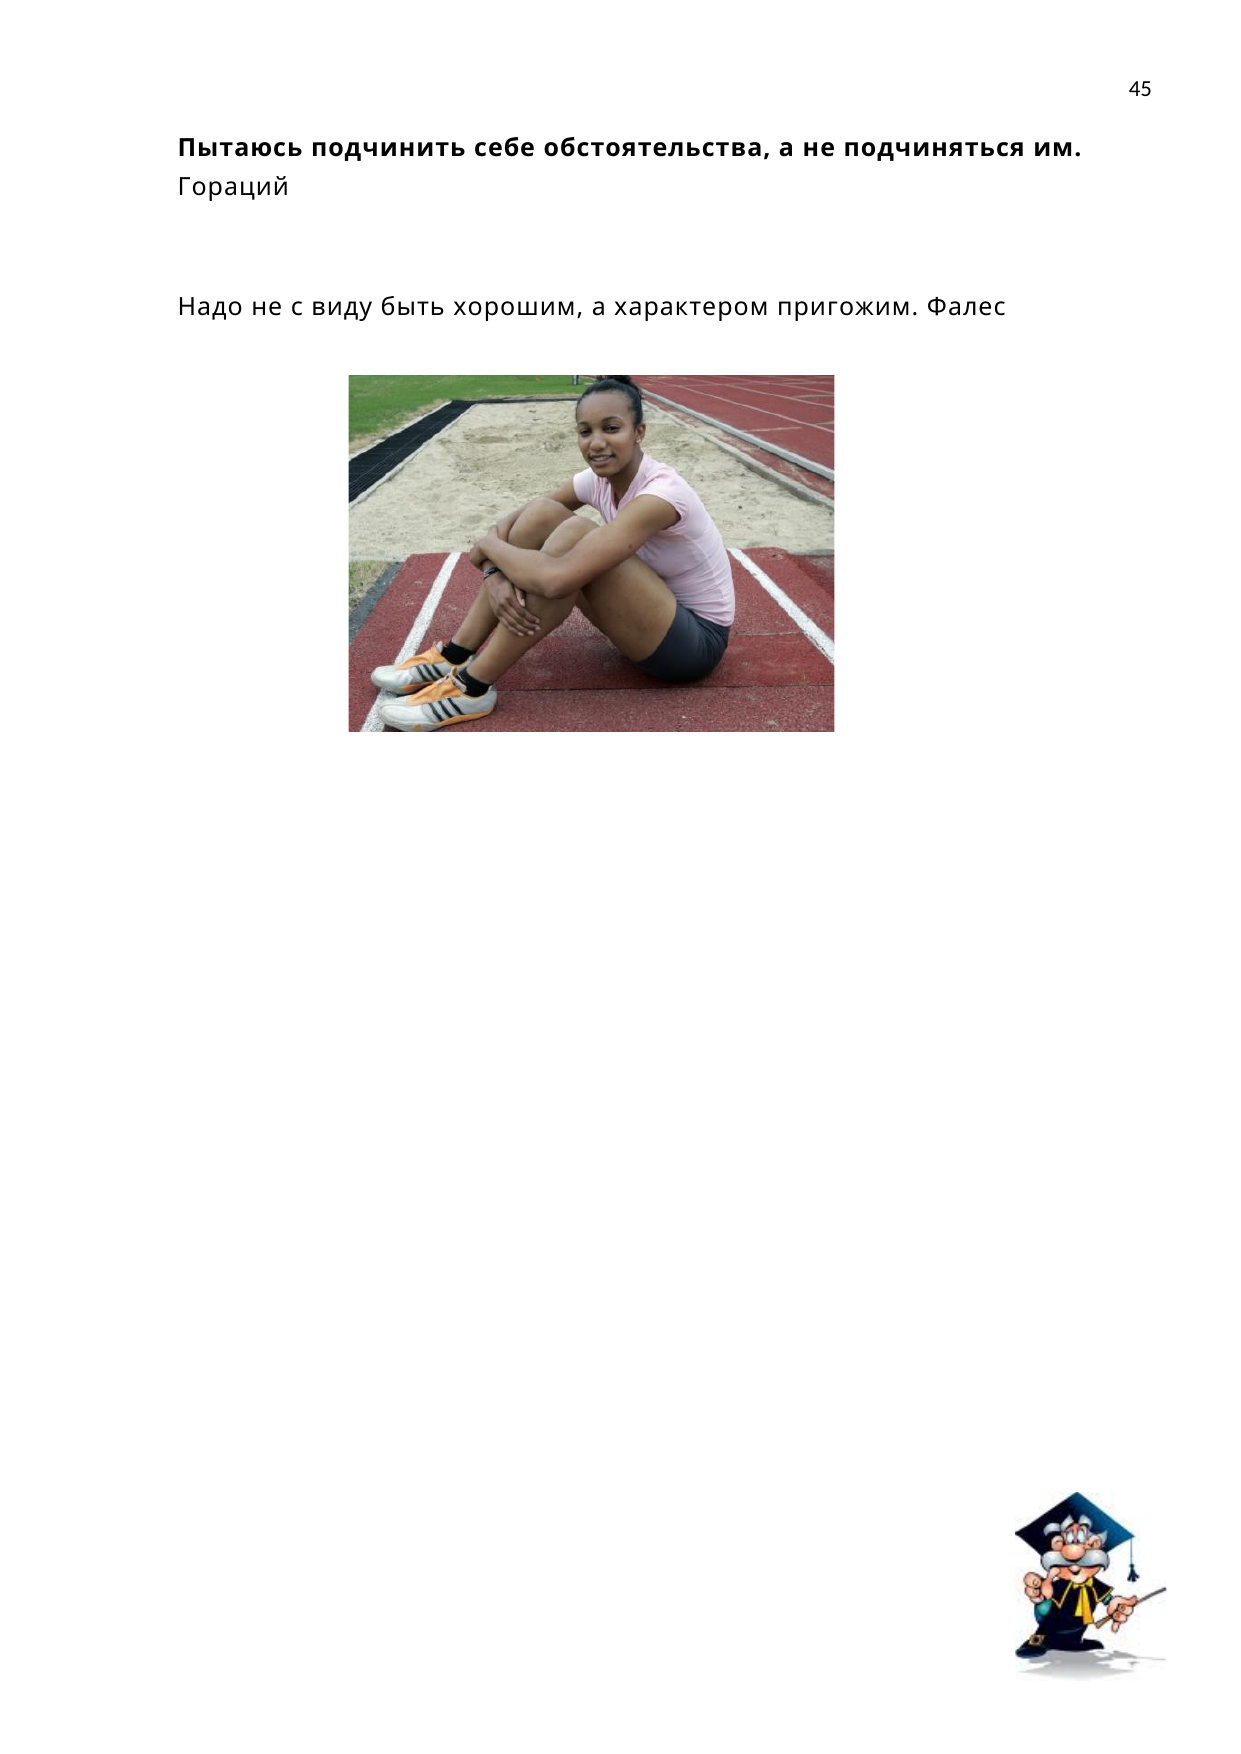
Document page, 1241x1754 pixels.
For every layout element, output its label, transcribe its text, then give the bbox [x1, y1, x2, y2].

text Надо не с виду быть хорошим, а характером пригожим. Фалес [177, 289, 1152, 323]
picture [348, 375, 835, 732]
picture [1014, 1492, 1167, 1681]
text Пытаюсь подчинить себе обстоятельства, а не подчиняться им. Гораций [177, 130, 1152, 203]
